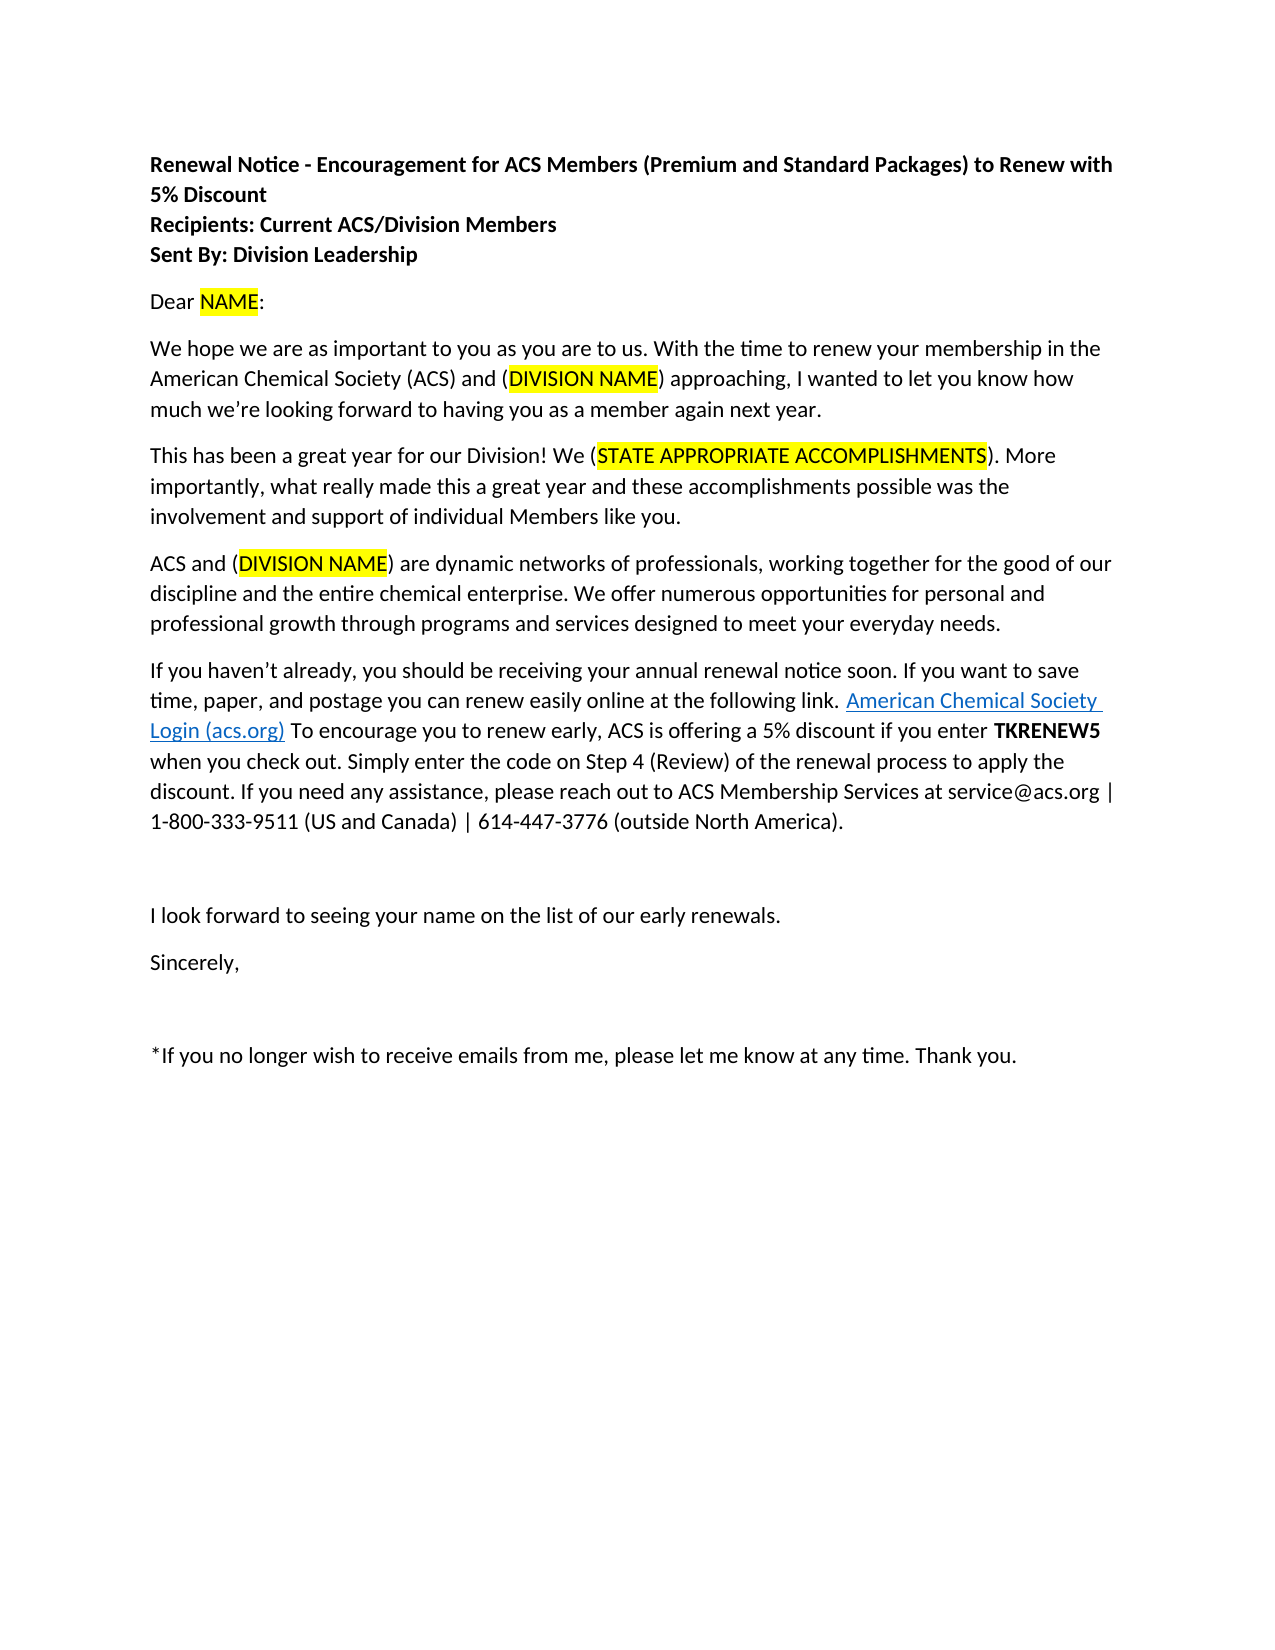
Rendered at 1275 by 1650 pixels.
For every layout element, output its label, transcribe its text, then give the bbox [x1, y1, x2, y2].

text I look forward to seeing your name on the list of our early renewals. [150, 901, 1125, 929]
text If you haven’t already, you should be receiving your annual renewal notice soon. If you want to save time, paper, and postage you can renew easily online at the following link. American Chemical Society Login (acs.org) To encourage you to renew early, ACS is offering a 5% discount if you enter TKRENEW5 when you check out. Simply enter the code on Step 4 (Review) of the renewal process to apply the discount. If you need any assistance, please reach out to ACS Membership Services at service@acs.org | 1-800-333-9511 (US and Canada) | 614-447-3776 (outside North America). [150, 656, 1125, 835]
text ACS and (DIVISION NAME) are dynamic networks of professionals, working together for the good of our discipline and the entire chemical enterprise. We offer numerous opportunities for personal and professional growth through programs and services designed to meet your everyday needs. [150, 549, 1125, 637]
text This has been a great year for our Division! We (STATE APPROPRIATE ACCOMPLISHMENTS). More importantly, what really made this a great year and these accomplishments possible was the involvement and support of individual Members like you. [150, 442, 1125, 530]
text We hope we are as important to you as you are to us. With the time to renew your membership in the American Chemical Society (ACS) and (DIVISION NAME) approaching, I wanted to let you know how much we’re looking forward to having you as a member again next year. [150, 334, 1125, 423]
text Dear NAME: [150, 287, 1125, 316]
text *If you no longer wish to receive emails from me, please let me know at any time. Thank you. [150, 1042, 1125, 1070]
text Renewal Notice - Encouragement for ACS Members (Premium and Standard Packages) to Renew with 5% Discount Recipients: Current ACS/Division Members Sent By: Division Leadership [150, 150, 1125, 269]
text Sincerely, [150, 948, 1125, 976]
